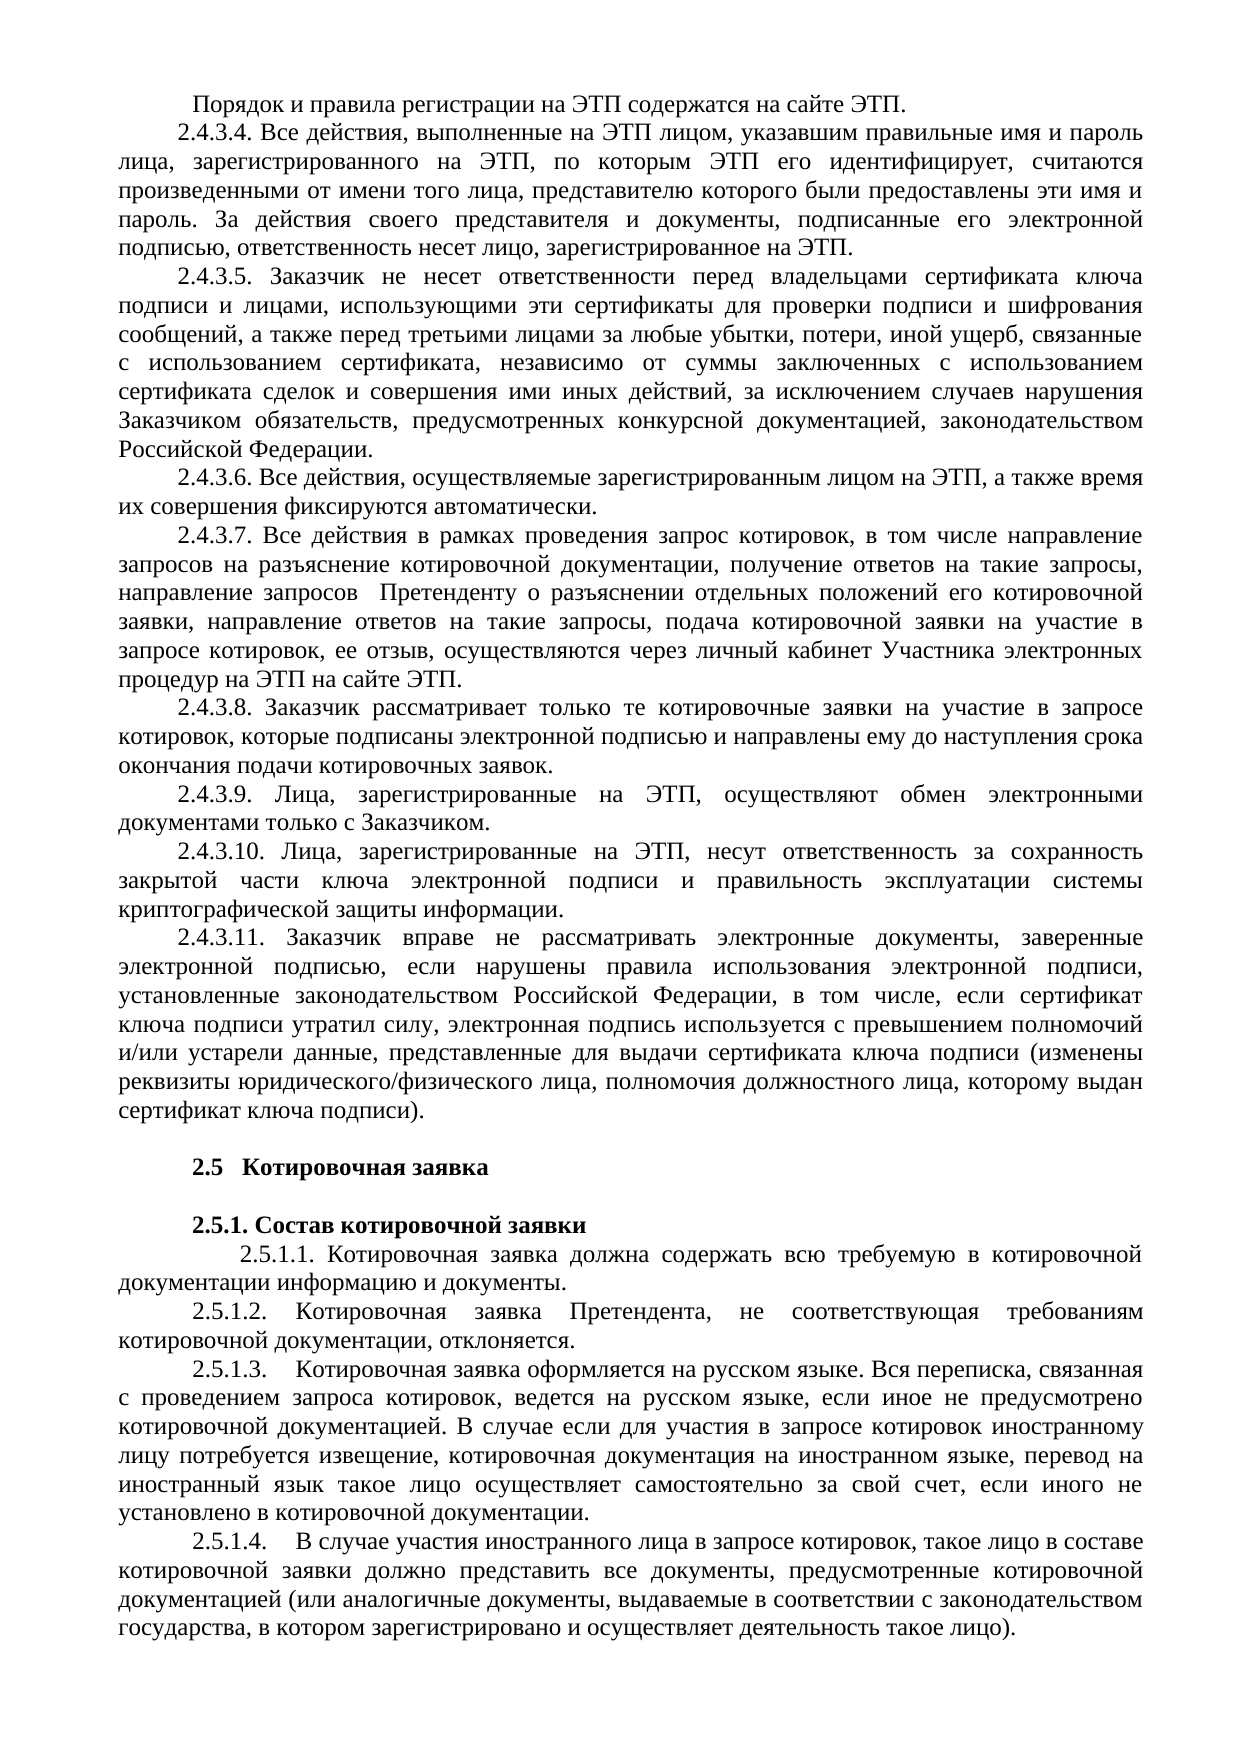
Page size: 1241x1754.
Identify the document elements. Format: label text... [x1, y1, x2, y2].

text 2.4.3.11. Заказчик вправе не рассматривать электронные документы, заверенные электронной подписью, если нарушены правила использования электронной подписи, установленные законодательством Российской Федерации, в том числе, если сертификат ключа подписи утратил силу, электронная подпись используется с превышением полномочий и/или устарели данные, представленные для выдачи сертификата ключа подписи (изменены реквизиты юридического/физического лица, полномочия должностного лица, которому выдан сертификат ключа подписи). [118, 922, 1144, 1124]
text 2.5.1.1. Котировочная заявка должна содержать всю требуемую в котировочной документации информацию и документы. [118, 1239, 1144, 1296]
text 2.4.3.9. Лица, зарегистрированные на ЭТП, осуществляют обмен электронными документами только с Заказчиком. [118, 779, 1144, 836]
list В случае участия иностранного лица в запросе котировок, такое лицо в составе котировочной заявки должно представить все документы, предусмотренные котировочной документацией (или аналогичные документы, выдаваемые в соответствии с законодательством государства, в котором зарегистрировано и осуществляет деятельность такое лицо). [118, 1526, 1144, 1641]
text 2.4.3.7. Все действия в рамках проведения запрос котировок, в том числе направление запросов на разъяснение котировочной документации, получение ответов на такие запросы, направление запросов Претенденту о разъяснении отдельных положений его котировочной заявки, направление ответов на такие запросы, подача котировочной заявки на участие в запросе котировок, ее отзыв, осуществляются через личный кабинет Участника электронных процедур на ЭТП на сайте ЭТП. [118, 520, 1144, 692]
text 2.4.3.4. Все действия, выполненные на ЭТП лицом, указавшим правильные имя и пароль лица, зарегистрированного на ЭТП, по которым ЭТП его идентифицирует, считаются произведенными от имени того лица, представителю которого были предоставлены эти имя и пароль. За действия своего представителя и документы, подписанные его электронной подписью, ответственность несет лицо, зарегистрированное на ЭТП. [118, 117, 1144, 261]
text 2.4.3.5. Заказчик не несет ответственности перед владельцами сертификата ключа подписи и лицами, использующими эти сертификаты для проверки подписи и шифрования сообщений, а также перед третьими лицами за любые убытки, потери, иной ущерб, связанные с использованием сертификата, независимо от суммы заключенных с использованием сертификата сделок и совершения ими иных действий, за исключением случаев нарушения Заказчиком обязательств, предусмотренных конкурсной документацией, законодательством Российской Федерации. [118, 261, 1144, 462]
text Порядок и правила регистрации на ЭТП содержатся на сайте ЭТП. [118, 89, 1144, 117]
text 2.4.3.10. Лица, зарегистрированные на ЭТП, несут ответственность за сохранность закрытой части ключа электронной подписи и правильность эксплуатации системы криптографической защиты информации. [118, 836, 1144, 922]
text 2.4.3.8. Заказчик рассматривает только те котировочные заявки на участие в запросе котировок, которые подписаны электронной подписью и направлены ему до наступления срока окончания подачи котировочных заявок. [118, 692, 1144, 779]
text 2.4.3.6. Все действия, осуществляемые зарегистрированным лицом на ЭТП, а также время их совершения фиксируются автоматически. [118, 462, 1144, 520]
subtitle Котировочная заявка [192, 1152, 1144, 1181]
list Котировочная заявка оформляется на русском языке. Вся переписка, связанная с проведением запроса котировок, ведется на русском языке, если иное не предусмотрено котировочной документацией. В случае если для участия в запросе котировок иностранному лицу потребуется извещение, котировочная документация на иностранном языке, перевод на иностранный язык такое лицо осуществляет самостоятельно за свой счет, если иного не установлено в котировочной документации. [118, 1354, 1144, 1526]
list Котировочная заявка Претендента, не соответствующая требованиям котировочной документации, отклоняется. [118, 1296, 1144, 1354]
subtitle 2.5.1. Состав котировочной заявки [118, 1210, 1144, 1239]
